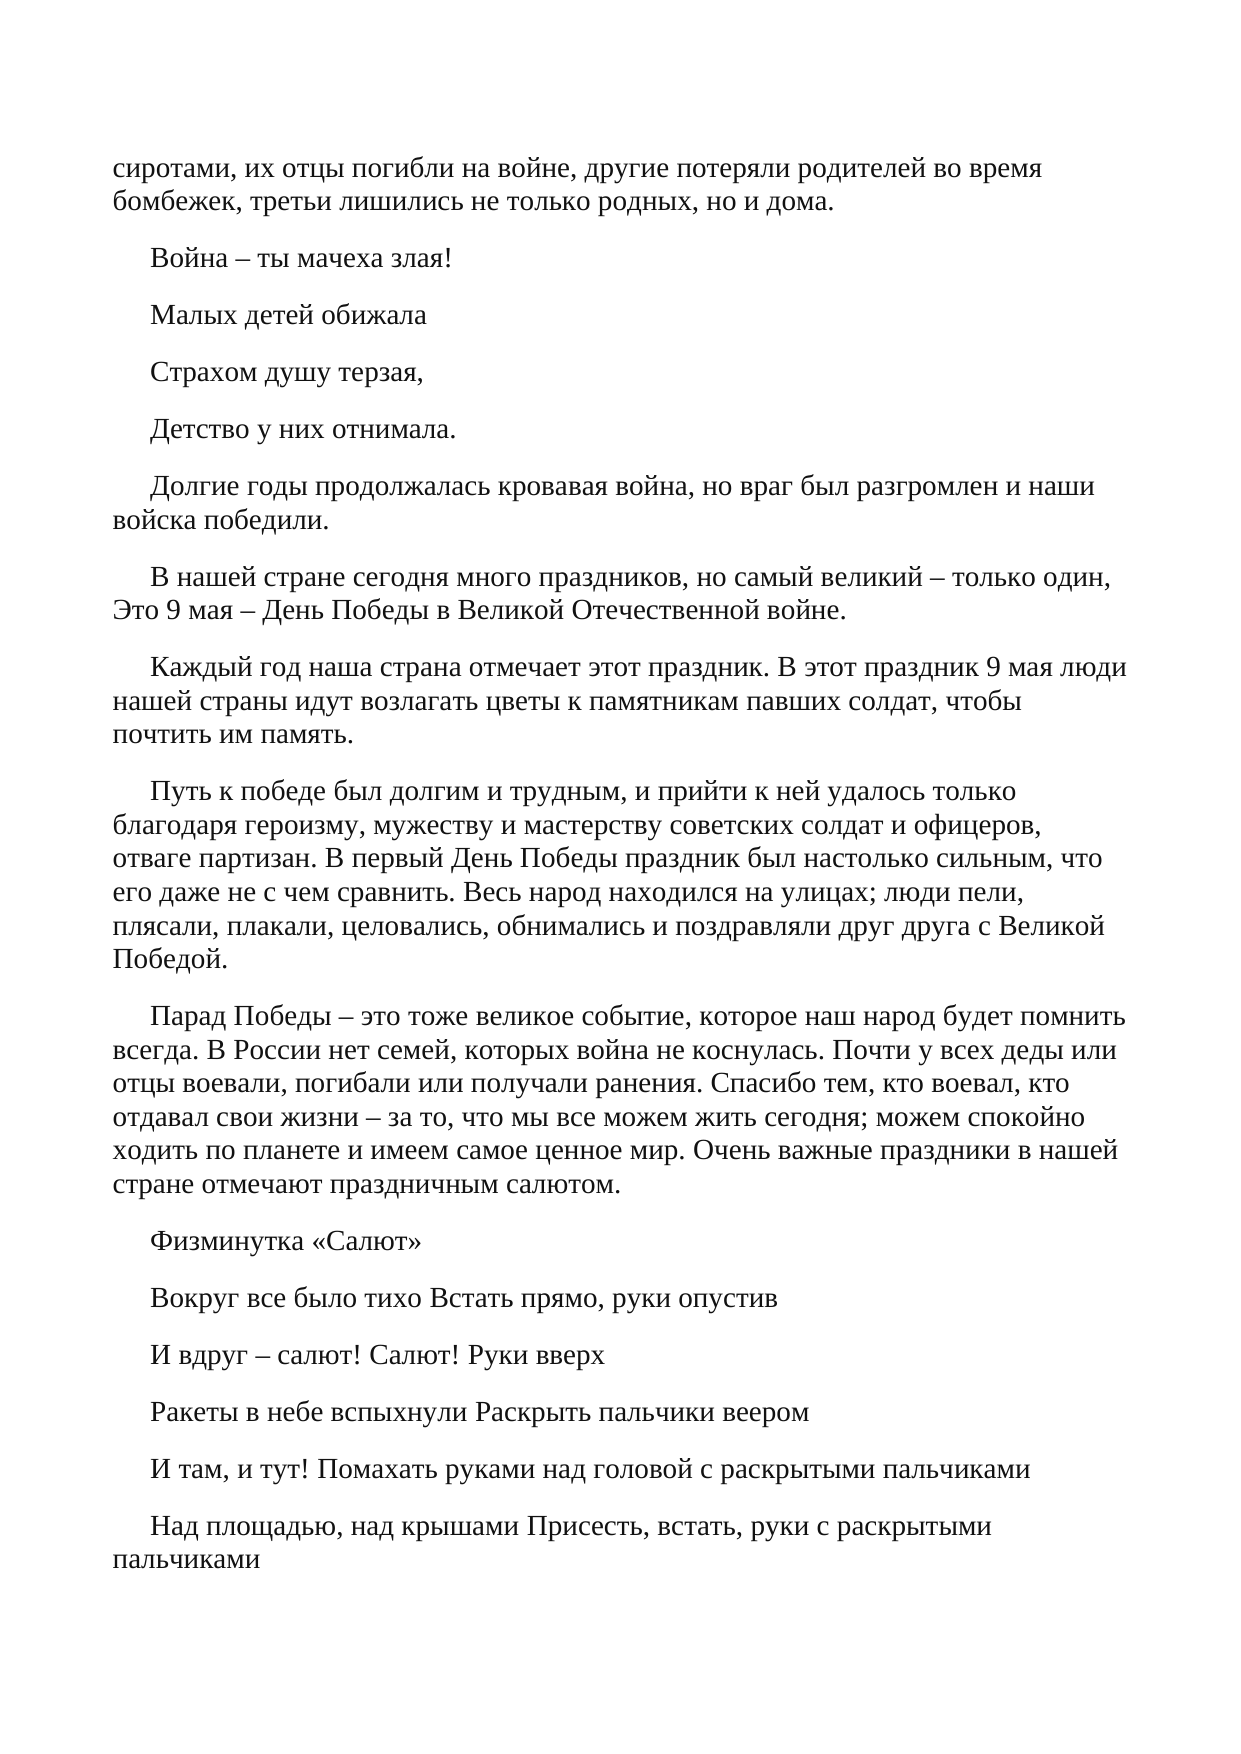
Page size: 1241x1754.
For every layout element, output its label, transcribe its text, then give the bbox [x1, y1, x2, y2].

text Детство у них отнимала. [112, 411, 1128, 445]
text Вокруг все было тихо Встать прямо, руки опустив [112, 1280, 1128, 1313]
text В нашей стране сегодня много праздников, но самый великий – только один, Это 9 мая – День Победы в Великой Отечественной войне. [112, 559, 1128, 626]
text И вдруг – салют! Салют! Руки вверх [112, 1337, 1128, 1370]
text Парад Победы – это тоже великое событие, которое наш народ будет помнить всегда. В России нет семей, которых война не коснулась. Почти у всех деды или отцы воевали, погибали или получали ранения. Спасибо тем, кто воевал, кто отдавал свои жизни – за то, что мы все можем жить сегодня; можем спокойно ходить по планете и имеем самое ценное мир. Очень важные праздники в нашей стране отмечают праздничным салютом. [112, 998, 1128, 1199]
text Путь к победе был долгим и трудным, и прийти к ней удалось только благодаря героизму, мужеству и мастерству советских солдат и офицеров, отваге партизан. В первый День Победы праздник был настолько сильным, что его даже не с чем сравнить. Весь народ находился на улицах; люди пели, плясали, плакали, целовались, обнимались и поздравляли друг друга с Великой Победой. [112, 773, 1128, 975]
text Каждый год наша страна отмечает этот праздник. В этот праздник 9 мая люди нашей страны идут возлагать цветы к памятникам павших солдат, чтобы почтить им память. [112, 649, 1128, 750]
text Малых детей обижала [112, 297, 1128, 331]
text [112, 150, 1128, 217]
text И там, и тут! Помахать руками над головой с раскрытыми пальчиками [112, 1451, 1128, 1484]
text Ракеты в небе вспыхнули Раскрыть пальчики веером [112, 1394, 1128, 1427]
text Война – ты мачеха злая! [112, 241, 1128, 274]
text Над площадью, над крышами Присесть, встать, руки с раскрытыми пальчиками [112, 1508, 1128, 1575]
text Долгие годы продолжалась кровавая война, но враг был разгромлен и наши войска победили. [112, 468, 1128, 536]
text Физминутка «Салют» [112, 1223, 1128, 1256]
text Страхом душу терзая, [112, 354, 1128, 388]
